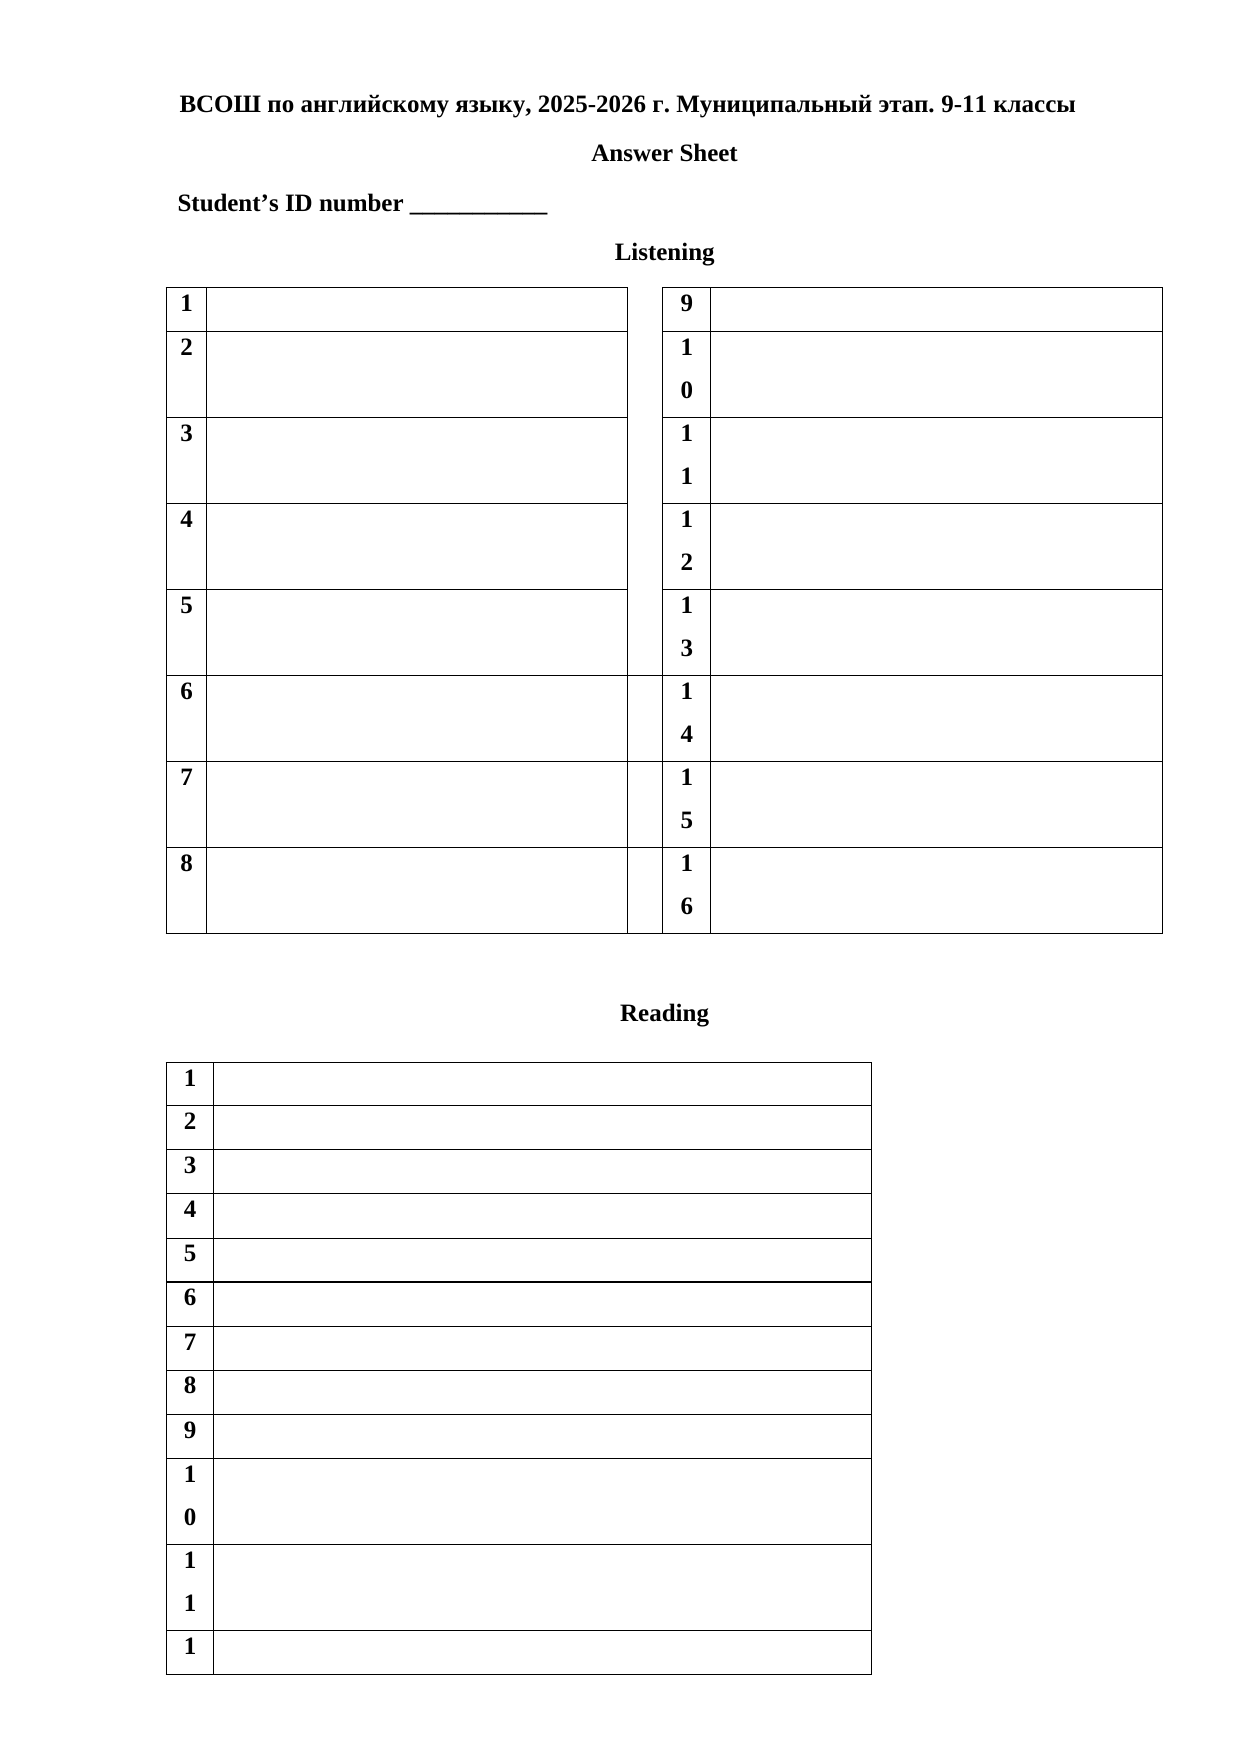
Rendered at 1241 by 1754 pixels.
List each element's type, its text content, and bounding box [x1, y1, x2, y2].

table_cell [711, 676, 1162, 761]
table_cell [214, 1194, 871, 1237]
table_cell [214, 1415, 871, 1458]
text Student’s ID number ___________ [177, 188, 1152, 217]
table_cell [214, 1150, 871, 1193]
table_cell 2 [167, 1106, 213, 1149]
table_header [628, 287, 662, 675]
table_header [711, 288, 1162, 331]
table_cell [214, 1106, 871, 1149]
table_header 1 [167, 288, 206, 331]
table_cell [214, 1459, 871, 1544]
table_header 1 [167, 1063, 213, 1105]
table_cell [711, 418, 1162, 503]
table_cell 14 [663, 676, 710, 761]
table_cell [628, 848, 662, 933]
table_cell 6 [167, 1283, 213, 1326]
table_cell [207, 332, 627, 417]
text Answer Sheet [177, 138, 1152, 167]
table_cell [207, 590, 627, 675]
table_cell 4 [167, 504, 206, 589]
table_cell 12 [167, 1631, 213, 1674]
table_cell [628, 762, 662, 847]
table_cell 3 [167, 418, 206, 503]
table_cell [214, 1283, 871, 1326]
table_cell 8 [167, 848, 206, 933]
table_cell 5 [167, 590, 206, 675]
table_cell [214, 1631, 871, 1674]
table_header [207, 288, 627, 331]
table_cell 15 [663, 762, 710, 847]
table_cell [711, 590, 1162, 675]
table_cell 11 [663, 418, 710, 503]
table_cell 7 [167, 762, 206, 847]
table_cell [711, 504, 1162, 589]
table_cell 8 [167, 1371, 213, 1414]
table_cell 5 [167, 1239, 213, 1281]
table_cell [628, 676, 662, 761]
table_cell [207, 418, 627, 503]
table_cell 12 [663, 504, 710, 589]
table_cell 6 [167, 676, 206, 761]
table_cell 11 [167, 1545, 213, 1630]
table_cell [207, 848, 627, 933]
text ВСОШ по английскому языку, 2025-2026 г. Муниципальный этап. 9-11 классы [103, 89, 1152, 117]
table_header 9 [663, 288, 710, 331]
table_cell 9 [167, 1415, 213, 1458]
table_cell [214, 1239, 871, 1281]
table_cell [711, 848, 1162, 933]
table_cell [207, 762, 627, 847]
table_header [214, 1063, 871, 1105]
text Listening [177, 237, 1152, 266]
table_cell [214, 1545, 871, 1630]
table_cell 13 [663, 590, 710, 675]
table_cell [207, 504, 627, 589]
table_cell [711, 762, 1162, 847]
table_cell [214, 1371, 871, 1414]
table_cell 16 [663, 848, 710, 933]
text Reading [177, 998, 1152, 1027]
table_cell 10 [167, 1459, 213, 1544]
table_cell 10 [663, 332, 710, 417]
table_cell 3 [167, 1150, 213, 1193]
table_cell 2 [167, 332, 206, 417]
table_cell [207, 676, 627, 761]
table_cell [214, 1327, 871, 1369]
table_cell 4 [167, 1194, 213, 1237]
table_cell [711, 332, 1162, 417]
table_cell 7 [167, 1327, 213, 1369]
